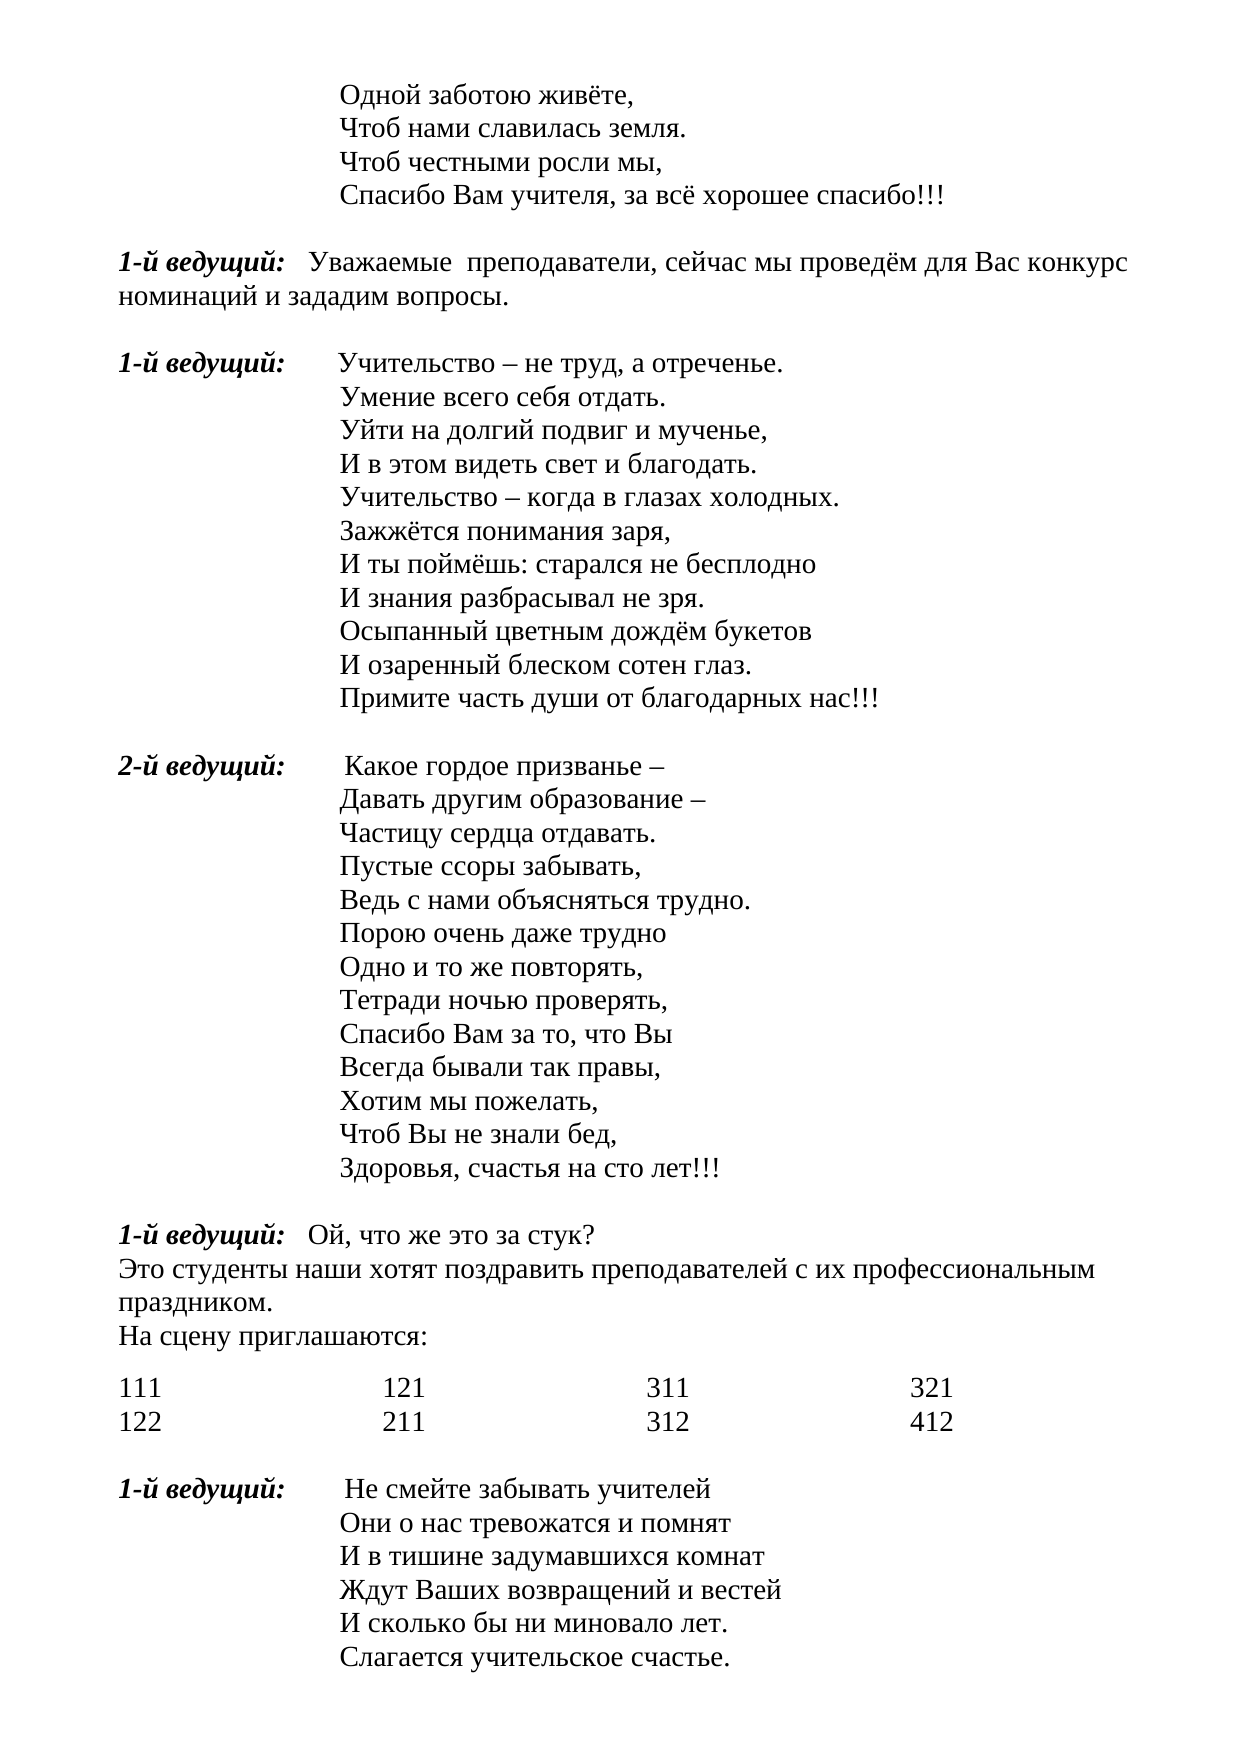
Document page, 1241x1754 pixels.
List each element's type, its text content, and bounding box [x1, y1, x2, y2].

text 1-й ведущий: Учительство – не труд, а отреченье. [118, 345, 1152, 379]
table_header 321 412 [899, 1371, 1163, 1438]
table_header 111 122 [107, 1371, 371, 1438]
text Порою очень даже трудно [339, 915, 1152, 949]
text Осыпанный цветным дождём букетов [339, 613, 1152, 647]
text Спасибо Вам за то, что Вы [339, 1016, 1152, 1049]
text Ждут Ваших возвращений и вестей [339, 1572, 1152, 1605]
text Это студенты наши хотят поздравить преподавателей с их профессиональным праздником. [118, 1251, 1152, 1318]
text Тетради ночью проверять, [339, 982, 1152, 1016]
text И знания разбрасывал не зря. [339, 580, 1152, 613]
text И сколько бы ни миновало лет. [339, 1605, 1152, 1639]
text 1-й ведущий: Уважаемые преподаватели, сейчас мы проведём для Вас конкурс номинаций и зададим вопросы. [118, 244, 1152, 312]
text Слагается учительское счастье. [339, 1639, 1152, 1672]
table_header 121 211 [371, 1371, 635, 1438]
text Они о нас тревожатся и помнят [339, 1505, 1152, 1538]
text Спасибо Вам учителя, за всё хорошее спасибо!!! [339, 177, 1152, 211]
text Умение всего себя отдать. [339, 379, 1152, 412]
text И в этом видеть свет и благодать. [339, 446, 1152, 479]
text И озаренный блеском сотен глаз. [339, 647, 1152, 681]
text Чтоб нами славилась земля. [339, 110, 1152, 144]
text Примите часть души от благодарных нас!!! [339, 681, 1152, 714]
text Чтоб Вы не знали бед, [339, 1117, 1152, 1150]
text 1-й ведущий: Не смейте забывать учителей [118, 1471, 1152, 1505]
text Пустые ссоры забывать, [339, 848, 1152, 882]
text Учительство – когда в глазах холодных. [339, 479, 1152, 513]
text 1-й ведущий: Ой, что же это за стук? [118, 1217, 1152, 1251]
text И в тишине задумавшихся комнат [339, 1538, 1152, 1572]
text Всегда бывали так правы, [339, 1049, 1152, 1083]
text Ведь с нами объясняться трудно. [339, 882, 1152, 915]
text 2-й ведущий: Какое гордое призванье – [118, 748, 1152, 781]
text Здоровья, счастья на сто лет!!! [339, 1150, 1152, 1184]
text Давать другим образование – [339, 781, 1152, 815]
text Частицу сердца отдавать. [339, 815, 1152, 848]
text Одно и то же повторять, [339, 949, 1152, 982]
text На сцену приглашаются: [118, 1318, 1152, 1351]
text Хотим мы пожелать, [339, 1083, 1152, 1117]
table_header 311 312 [635, 1371, 899, 1438]
text Одной заботою живёте, [339, 77, 1152, 110]
text Уйти на долгий подвиг и мученье, [339, 412, 1152, 446]
text Чтоб честными росли мы, [339, 144, 1152, 177]
text И ты поймёшь: старался не бесплодно [339, 546, 1152, 580]
text Зажжётся понимания заря, [339, 513, 1152, 546]
